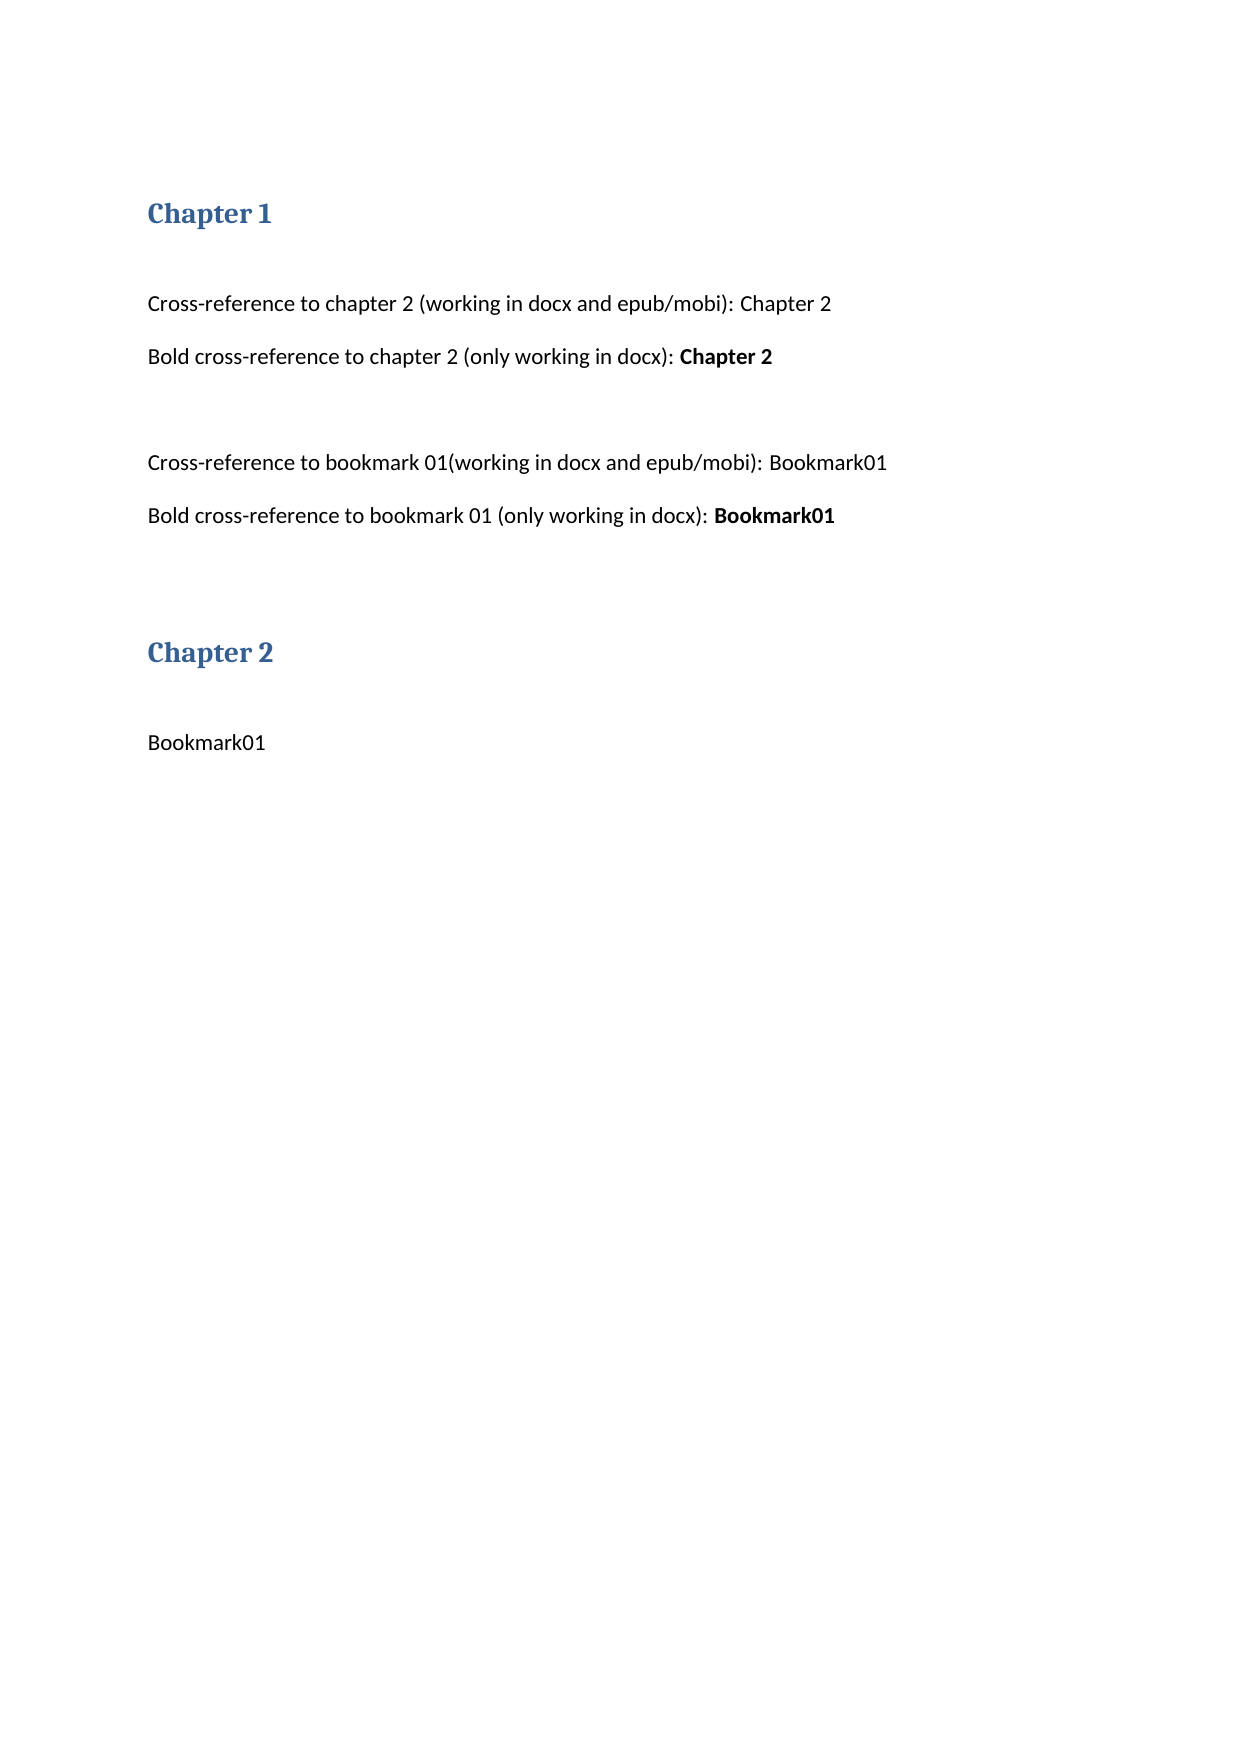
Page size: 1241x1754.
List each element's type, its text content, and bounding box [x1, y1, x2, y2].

text Cross-reference to bookmark 01(working in docx and epub/mobi): Bookmark01 [148, 448, 1093, 476]
subtitle Chapter 1 [148, 198, 1093, 231]
subtitle Chapter 2 [148, 636, 1093, 670]
text Cross-reference to chapter 2 (working in docx and epub/mobi): Chapter 2 [148, 289, 1093, 317]
text Bookmark01 [148, 728, 1093, 756]
